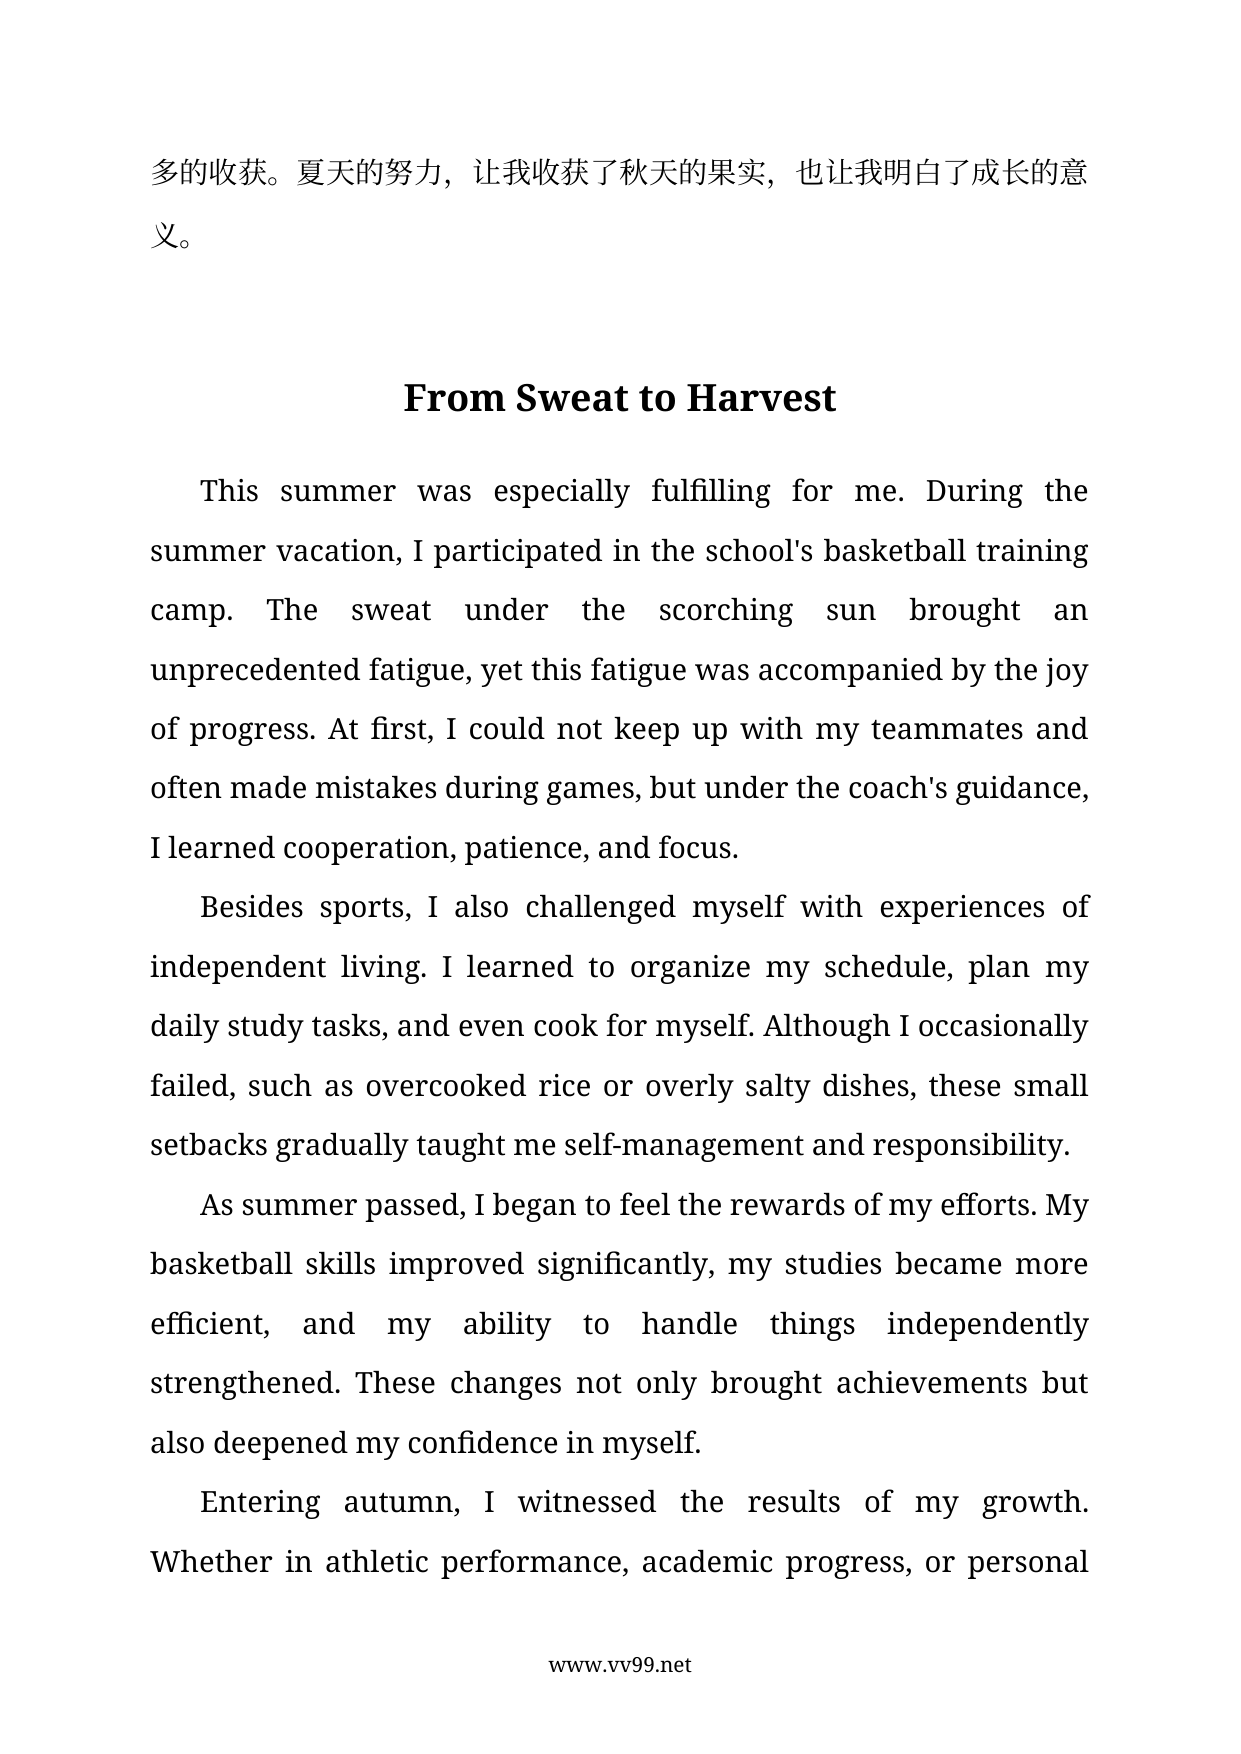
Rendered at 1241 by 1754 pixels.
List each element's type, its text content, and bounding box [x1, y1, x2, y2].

text This summer was especially fulfilling for me. During the summer vacation, I participated in the school's basketball training camp. The sweat under the scorching sun brought an unprecedented fatigue, yet this fatigue was accompanied by the joy of progress. At first, I could not keep up with my teammates and often made mistakes during games, but under the coach's guidance, I learned cooperation, patience, and focus. [150, 470, 1090, 867]
subtitle From Sweat to Harvest [150, 371, 1090, 422]
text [150, 1482, 1090, 1581]
text Besides sports, I also challenged myself with experiences of independent living. I learned to organize my schedule, plan my daily study tasks, and even cook for myself. Although I occasionally failed, such as overcooked rice or overly salty dishes, these small setbacks gradually taught me self-management and responsibility. [150, 887, 1090, 1164]
text As summer passed, I began to feel the rewards of my efforts. My basketball skills improved significantly, my studies became more efficient, and my ability to handle things independently strengthened. These changes not only brought achievements but also deepened my confidence in myself. [150, 1184, 1090, 1462]
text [150, 150, 1090, 255]
